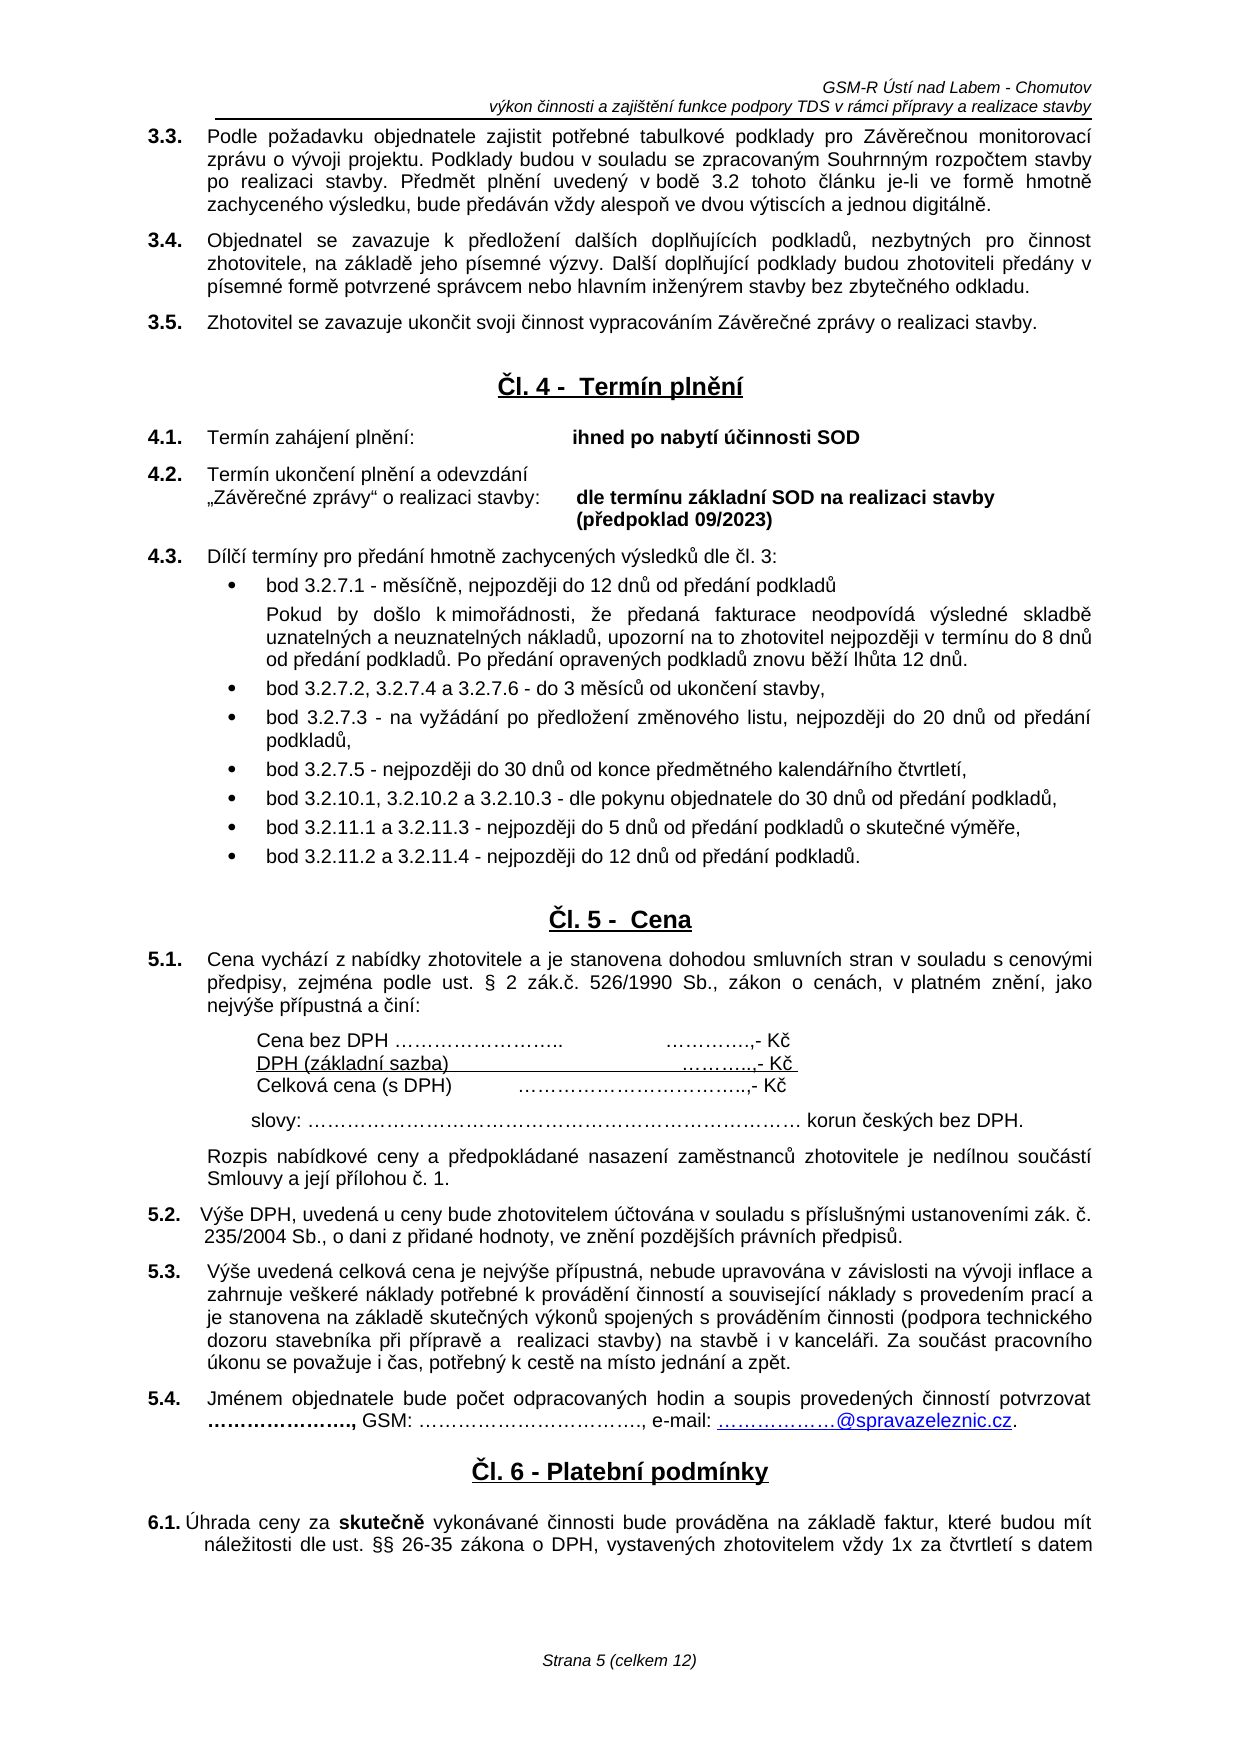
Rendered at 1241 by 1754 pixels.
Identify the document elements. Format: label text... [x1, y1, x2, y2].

text 5.4. Jménem objednatele bude počet odpracovaných hodin a soupis provedených činností potvrzovat …………………., GSM: ……………………………., e-mail: ………………@spravazeleznic.cz. [148, 1386, 1092, 1432]
text Pokud by došlo k mimořádnosti, že předaná fakturace neodpovídá výsledné skladbě uznatelných a neuznatelných nákladů, upozorní na to zhotovitel nejpozději v termínu do 8 dnů od předání podkladů. Po předání opravených podkladů znovu běží lhůta 12 dnů. [266, 603, 1092, 671]
subtitle Čl. 5 - Cena [148, 906, 1092, 934]
list Dílčí termíny pro předání hmotně zachycených výsledků dle čl. 3: [148, 543, 1092, 567]
list bod 3.2.11.2 a 3.2.11.4 - nejpozději do 12 dnů od předání podkladů. [228, 845, 1092, 868]
list Objednatel se zavazuje k předložení dalších doplňujících podkladů, nezbytných pro činnost zhotovitele, na základě jeho písemné výzvy. Další doplňující podklady budou zhotoviteli předány v písemné formě potvrzené správcem nebo hlavním inženýrem stavby bez zbytečného odkladu. [148, 228, 1092, 297]
list Termín ukončení plnění a odevzdání [148, 462, 1092, 486]
text Celková cena (s DPH) ……………………………..,- Kč [207, 1074, 1092, 1097]
list bod 3.2.7.3 - na vyžádání po předložení změnového listu, nejpozději do 20 dnů od předání podkladů, [228, 706, 1092, 752]
list bod 3.2.7.2, 3.2.7.4 a 3.2.7.6 - do 3 měsíců od ukončení stavby, [228, 677, 1092, 700]
list bod 3.2.11.1 a 3.2.11.3 - nejpozději do 5 dnů od předání podkladů o skutečné výměře, [228, 816, 1092, 839]
subtitle Čl. 4 - Termín plnění [148, 371, 1092, 400]
list Výše DPH, uvedená u ceny bude zhotovitelem účtována v souladu s příslušnými ustanoveními zák. č. 235/2004 Sb., o dani z přidané hodnoty, ve znění pozdějších právních předpisů. [148, 1202, 1092, 1248]
text „Závěrečné zprávy“ o realizaci stavby: dle termínu základní SOD na realizaci stavby (předpoklad 09/2023) [207, 486, 1092, 531]
list bod 3.2.7.5 - nejpozději do 30 dnů od konce předmětného kalendářního čtvrtletí, [228, 758, 1092, 781]
text 5.3. Výše uvedená celková cena je nejvýše přípustná, nebude upravována v závislosti na vývoji inflace a zahrnuje veškeré náklady potřebné k provádění činností a související náklady s provedením prací a je stanovena na základě skutečných výkonů spojených s prováděním činnosti (podpora technického dozoru stavebníka při přípravě a realizaci stavby) na stavbě i v kanceláři. Za součást pracovního úkonu se považuje i čas, potřebný k cestě na místo jednání a zpět. [148, 1260, 1092, 1374]
text slovy: ………………………………………………………………… korun českých bez DPH. [207, 1109, 1092, 1132]
list bod 3.2.10.1, 3.2.10.2 a 3.2.10.3 - dle pokynu objednatele do 30 dnů od předání podkladů, [228, 787, 1092, 810]
list Termín zahájení plnění: ihned po nabytí účinnosti SOD [148, 425, 1092, 449]
list Zhotovitel se zavazuje ukončit svoji činnost vypracováním Závěrečné zprávy o realizaci stavby. [148, 310, 1092, 334]
subtitle Čl. 6 - Platební podmínky [148, 1457, 1092, 1486]
text Cena bez DPH …………………….. ………….,- Kč [207, 1029, 1092, 1051]
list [148, 1511, 1092, 1556]
text Rozpis nabídkové ceny a předpokládané nasazení zaměstnanců zhotovitele je nedílnou součástí Smlouvy a její přílohou č. 1. [207, 1144, 1092, 1190]
list Cena vychází z nabídky zhotovitele a je stanovena dohodou smluvních stran v souladu s cenovými předpisy, zejména podle ust. § 2 zák.č. 526/1990 Sb., zákon o cenách, v platném znění, jako nejvýše přípustná a činí: [148, 947, 1092, 1016]
text DPH (základní sazba) ………..,- Kč [207, 1051, 1092, 1074]
list bod 3.2.7.1 - měsíčně, nejpozději do 12 dnů od předání podkladů [228, 574, 1092, 597]
list Podle požadavku objednatele zajistit potřebné tabulkové podklady pro Závěrečnou monitorovací zprávu o vývoji projektu. Podklady budou v souladu se zpracovaným Souhrnným rozpočtem stavby po realizaci stavby. Předmět plnění uvedený v bodě 3.2 tohoto článku je-li ve formě hmotně zachyceného výsledku, bude předáván vždy alespoň ve dvou výtiscích a jednou digitálně. [148, 123, 1092, 216]
